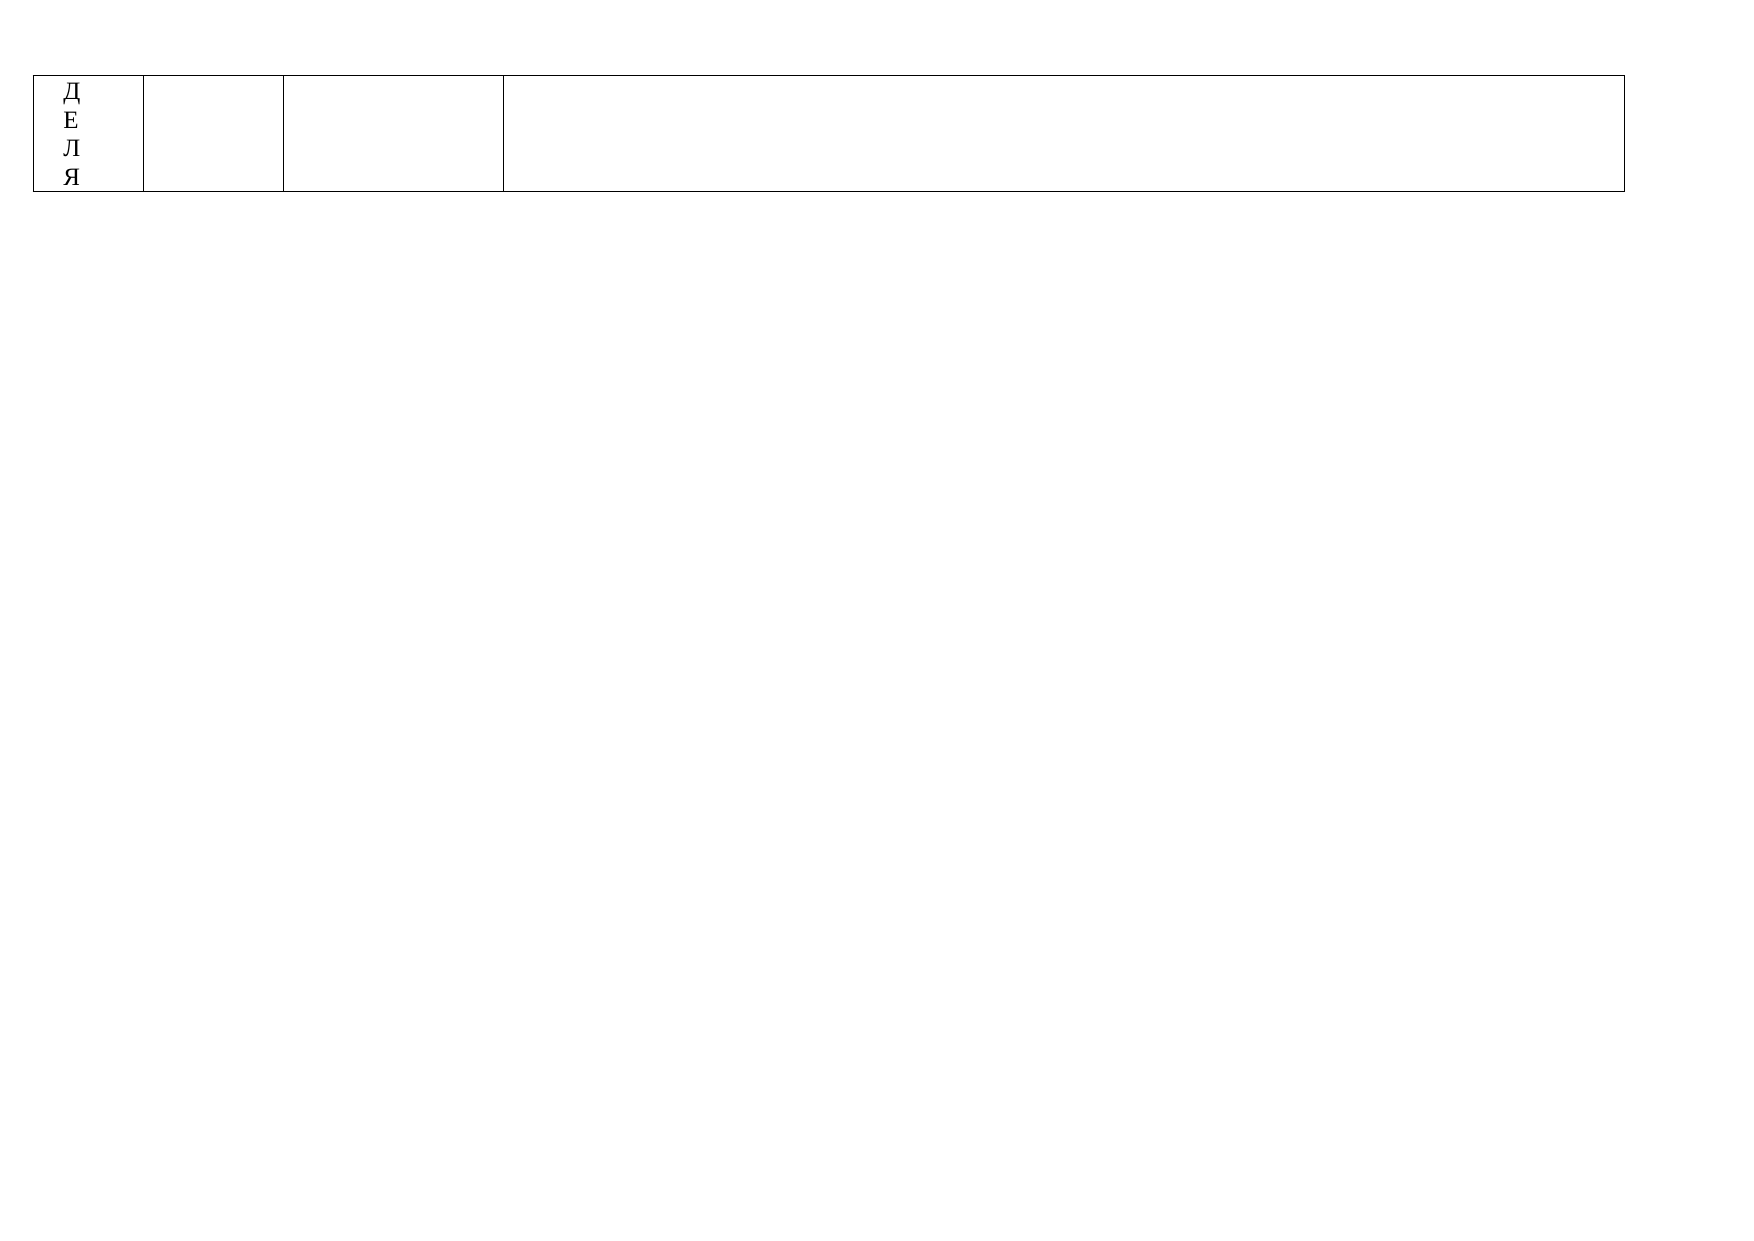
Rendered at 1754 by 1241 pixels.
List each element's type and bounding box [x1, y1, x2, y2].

table_cell [34, 76, 143, 191]
table_cell [504, 76, 1624, 191]
table_cell [284, 76, 503, 191]
table_cell [144, 76, 283, 191]
